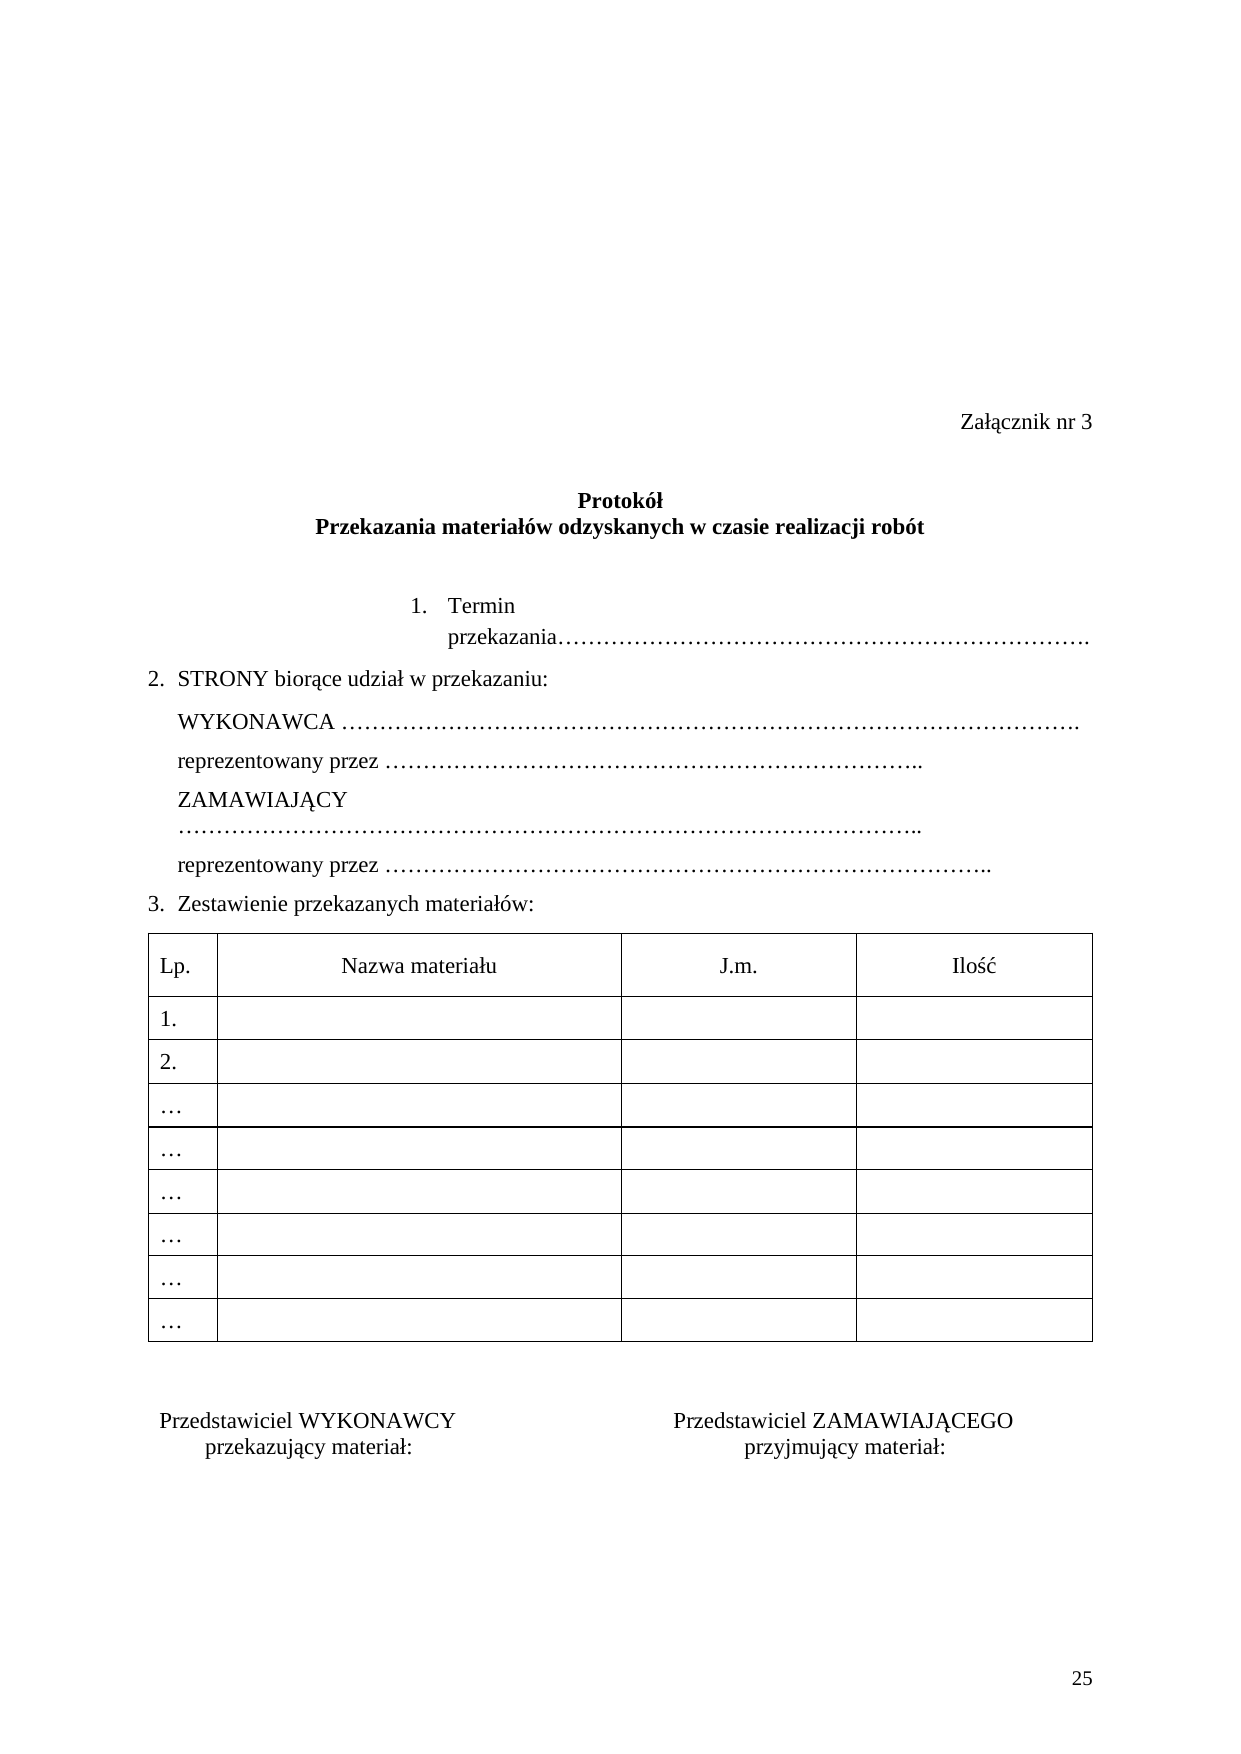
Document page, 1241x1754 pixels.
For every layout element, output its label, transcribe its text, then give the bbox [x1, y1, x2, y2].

table_cell [857, 997, 1092, 1038]
list Termin przekazania……………………………………………………………. [410, 592, 1092, 649]
text WYKONAWCA ……………………………………………………………………………………. [177, 708, 1092, 734]
table_cell [218, 1084, 621, 1126]
table_cell [622, 1128, 856, 1169]
table_cell … [149, 1299, 217, 1341]
table_cell [857, 1084, 1092, 1126]
table_cell [857, 1299, 1092, 1341]
table_cell 2. [149, 1040, 217, 1083]
table_cell [622, 997, 856, 1038]
text Załącznik nr 3 [148, 408, 1092, 434]
table_cell [622, 1214, 856, 1255]
table_header Nazwa materiału [218, 934, 621, 996]
table_cell … [149, 1128, 217, 1169]
table_cell [857, 1128, 1092, 1169]
table_cell [218, 997, 621, 1038]
table_cell [622, 1299, 856, 1341]
text przekazujący materiał: przyjmujący materiał: [148, 1433, 1092, 1459]
table_cell [218, 1256, 621, 1298]
table_cell … [149, 1214, 217, 1255]
list STRONY biorące udział w przekazaniu: [148, 665, 1092, 692]
table_cell [622, 1084, 856, 1126]
table_cell … [149, 1170, 217, 1212]
table_cell [218, 1040, 621, 1083]
table_cell [622, 1256, 856, 1298]
table_cell [857, 1040, 1092, 1083]
table_cell [218, 1299, 621, 1341]
text reprezentowany przez …………………………………………………………………….. [177, 851, 1092, 877]
table_cell [218, 1170, 621, 1212]
table_cell [622, 1040, 856, 1083]
table_cell [857, 1256, 1092, 1298]
table_cell [218, 1128, 621, 1169]
text Przedstawiciel WYKONAWCY Przedstawiciel ZAMAWIAJĄCEGO [148, 1407, 1092, 1433]
text Przekazania materiałów odzyskanych w czasie realizacji robót [148, 513, 1092, 540]
list Zestawienie przekazanych materiałów: [148, 890, 1092, 916]
table_header Lp. [149, 934, 217, 996]
table_cell [218, 1214, 621, 1255]
table_cell … [149, 1084, 217, 1126]
text Protokół [148, 487, 1092, 513]
table_cell [622, 1170, 856, 1212]
text reprezentowany przez …………………………………………………………….. [177, 747, 1092, 773]
table_cell [857, 1214, 1092, 1255]
text ZAMAWIAJĄCY …………………………………………………………………………………….. [177, 786, 1092, 838]
table_cell 1. [149, 997, 217, 1038]
table_header Ilość [857, 934, 1092, 996]
table_cell [857, 1170, 1092, 1212]
table_cell … [149, 1256, 217, 1298]
table_header J.m. [622, 934, 856, 996]
